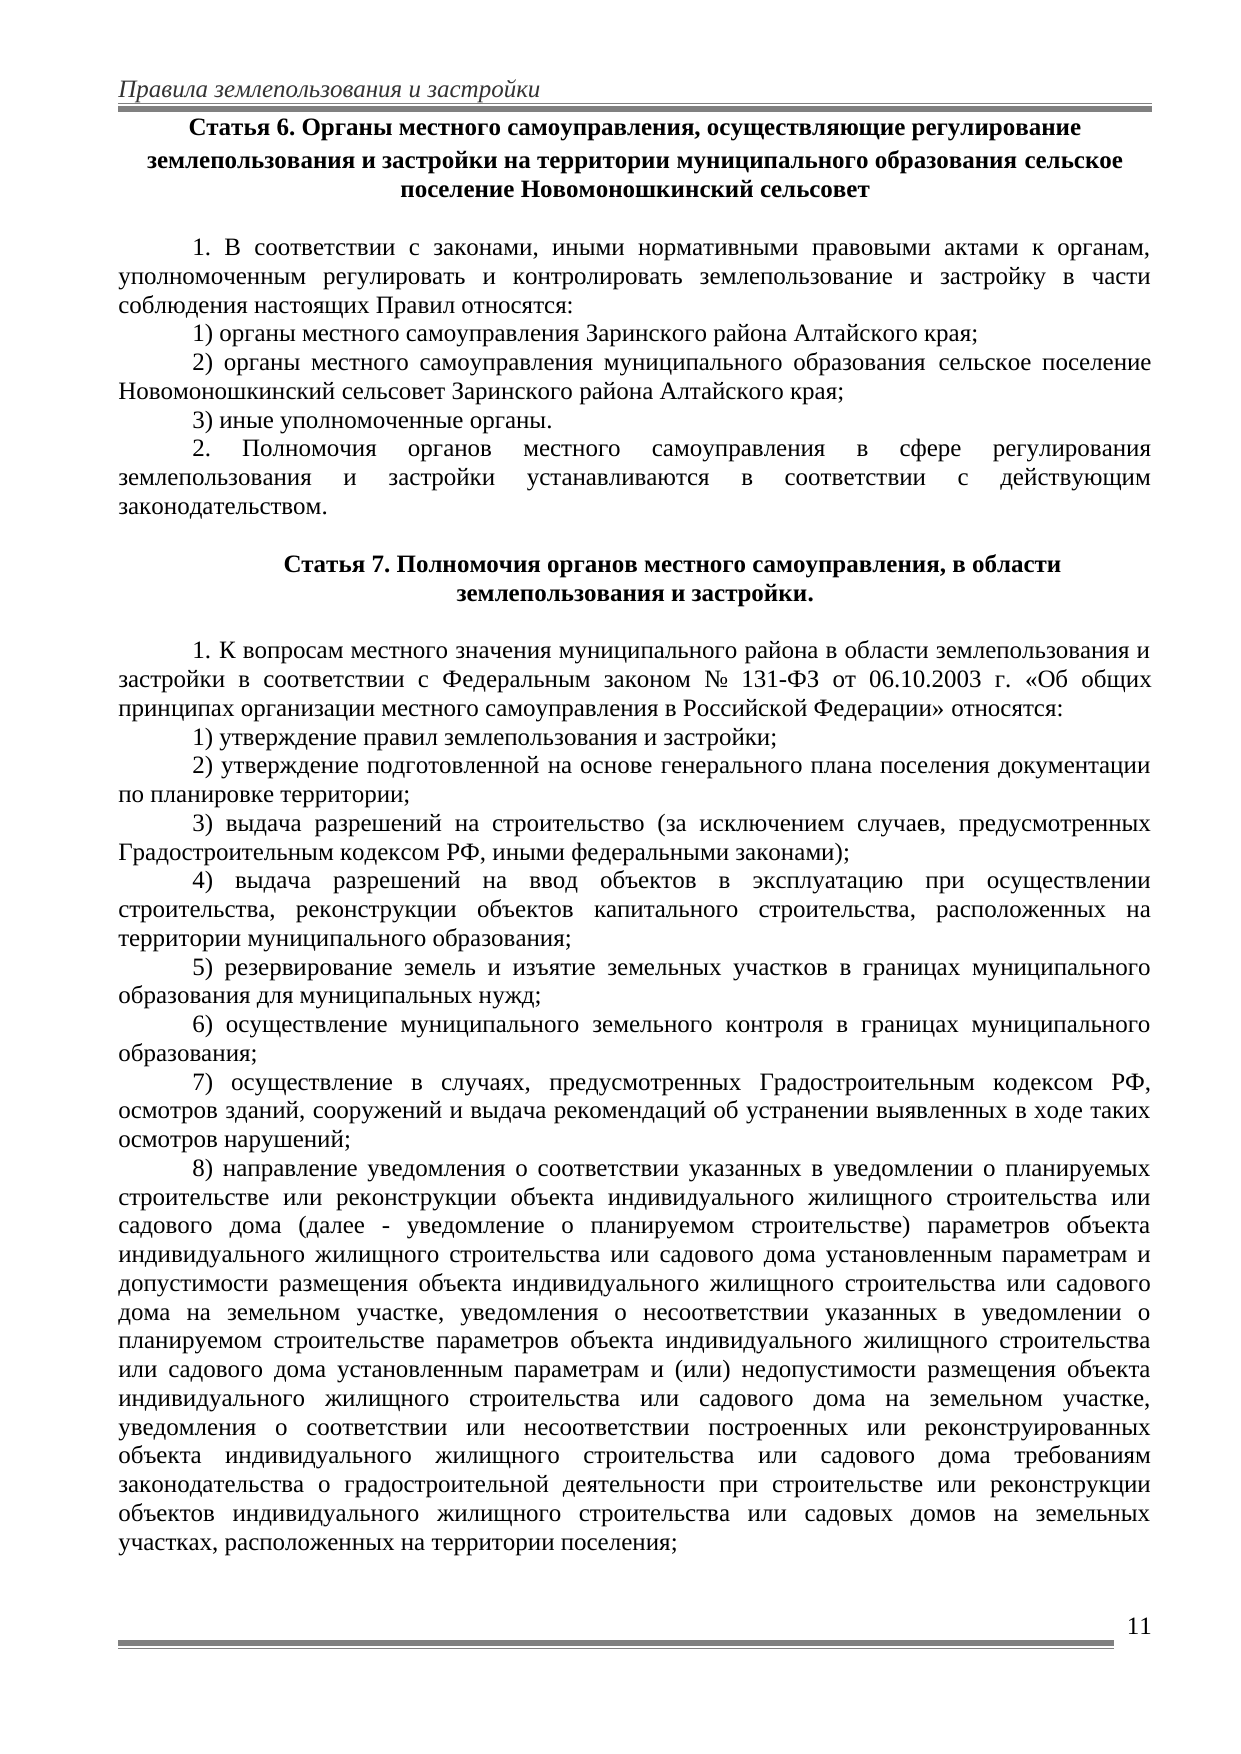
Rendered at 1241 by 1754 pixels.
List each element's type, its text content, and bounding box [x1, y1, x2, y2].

text 5) резервирование земель и изъятие земельных участков в границах муниципального образования для муниципальных нужд; [118, 952, 1152, 1009]
text 7) осуществление в случаях, предусмотренных Градостроительным кодексом РФ, осмотров зданий, сооружений и выдача рекомендаций об устранении выявленных в ходе таких осмотров нарушений; [118, 1067, 1152, 1153]
text Статья 6. Органы местного самоуправления, осуществляющие регулирование землепользования и застройки на территории муниципального образования сельское поселение Новомоношкинский сельсовет [118, 112, 1152, 203]
text 1. В соответствии с законами, иными нормативными правовыми актами к органам, уполномоченным регулировать и контролировать землепользование и застройку в части соблюдения настоящих Правил относятся: [118, 232, 1152, 318]
text 8) направление уведомления о соответствии указанных в уведомлении о планируемых строительстве или реконструкции объекта индивидуального жилищного строительства или садового дома (далее - уведомление о планируемом строительстве) параметров объекта индивидуального жилищного строительства или садового дома установленным параметрам и допустимости размещения объекта индивидуального жилищного строительства или садового дома на земельном участке, уведомления о несоответствии указанных в уведомлении о планируемом строительстве параметров объекта индивидуального жилищного строительства или садового дома установленным параметрам и (или) недопустимости размещения объекта индивидуального жилищного строительства или садового дома на земельном участке, уведомления о соответствии или несоответствии построенных или реконструированных объекта индивидуального жилищного строительства или садового дома требованиям законодательства о градостроительной деятельности при строительстве или реконструкции объектов индивидуального жилищного строительства или садовых домов на земельных участках, расположенных на территории поселения; [118, 1153, 1152, 1556]
text 1. К вопросам местного значения муниципального района в области землепользования и застройки в соответствии с Федеральным законом № 131-ФЗ от 06.10.2003 г. «Об общих принципах организации местного самоуправления в Российской Федерации» относятся: [118, 636, 1152, 722]
text 3) иные уполномоченные органы. [118, 405, 1152, 433]
text 6) осуществление муниципального земельного контроля в границах муниципального образования; [118, 1009, 1152, 1067]
text Статья 7. Полномочия органов местного самоуправления, в области землепользования и застройки. [118, 549, 1152, 606]
text 3) выдача разрешений на строительство (за исключением случаев, предусмотренных Градостроительным кодексом РФ, иными федеральными законами); [118, 808, 1152, 866]
text 2. Полномочия органов местного самоуправления в сфере регулирования землепользования и застройки устанавливаются в соответствии с действующим законодательством. [118, 433, 1152, 520]
text 2) органы местного самоуправления муниципального образования сельское поселение Новомоношкинский сельсовет Заринского района Алтайского края; [118, 347, 1152, 405]
text 2) утверждение подготовленной на основе генерального плана поселения документации по планировке территории; [118, 751, 1152, 808]
text 1) утверждение правил землепользования и застройки; [118, 722, 1152, 751]
text 4) выдача разрешений на ввод объектов в эксплуатацию при осуществлении строительства, реконструкции объектов капитального строительства, расположенных на территории муниципального образования; [118, 866, 1152, 952]
text 1) органы местного самоуправления Заринского района Алтайского края; [118, 318, 1152, 347]
